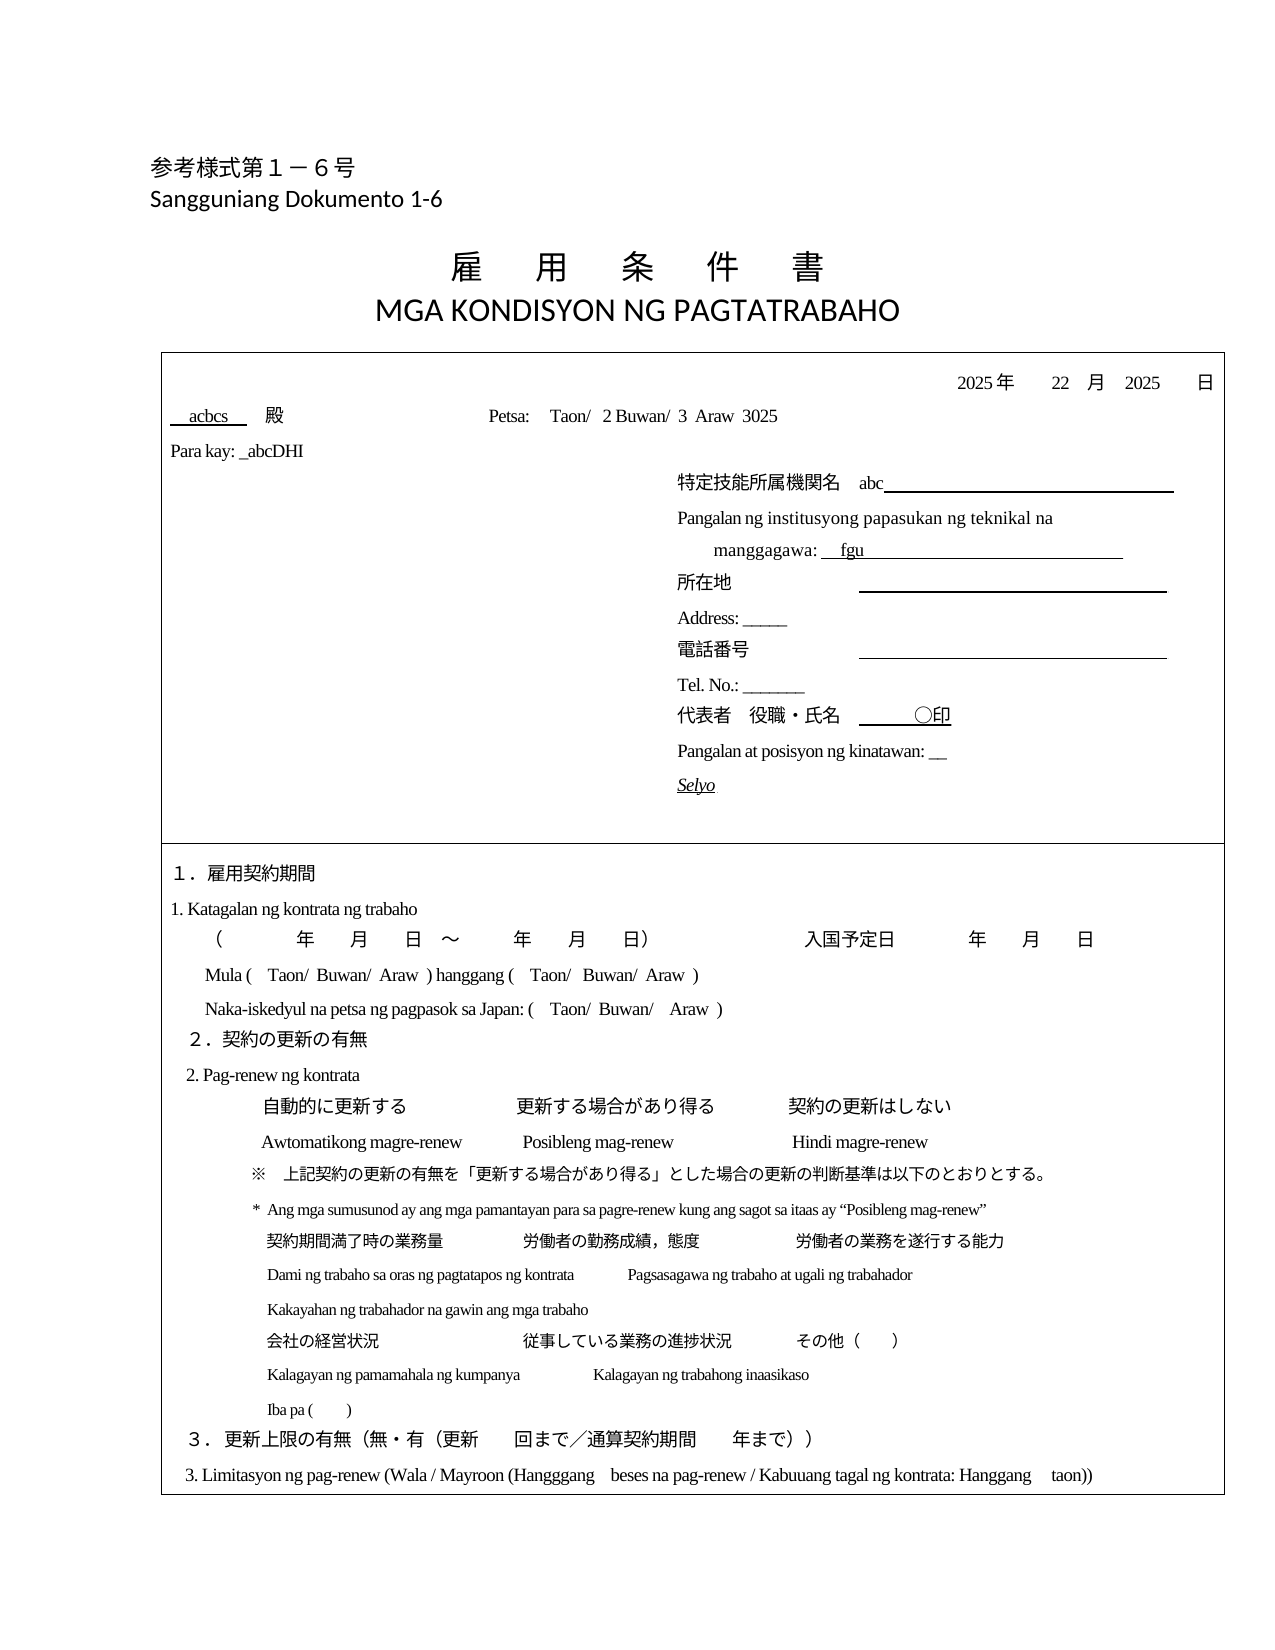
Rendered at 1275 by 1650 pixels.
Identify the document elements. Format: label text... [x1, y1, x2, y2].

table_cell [162, 844, 1224, 1494]
text 参考様式第１－６号 [150, 150, 1125, 183]
table_header 2025 年 22 月 2025 日 acbcs 殿 Petsa: Taon/ 2 Buwan/ 3 Araw 3025 Para kay: _abcDHI 特定技能所属機関名 abc Pangalan ng institusyong papasukan ng teknikal na manggagawa: fgu 所在地 Address: _____ 電話番号 Tel. No.: _______ 代表者 役職・氏名 ○印 Pangalan at posisyon ng kinatawan: __ Selyo [162, 353, 1224, 843]
text MGA KONDISYON NG PAGTATRABAHO [150, 289, 1125, 329]
text 雇用条件書 [150, 240, 1125, 289]
text Sangguniang Dokumento 1-6 [150, 183, 1125, 214]
